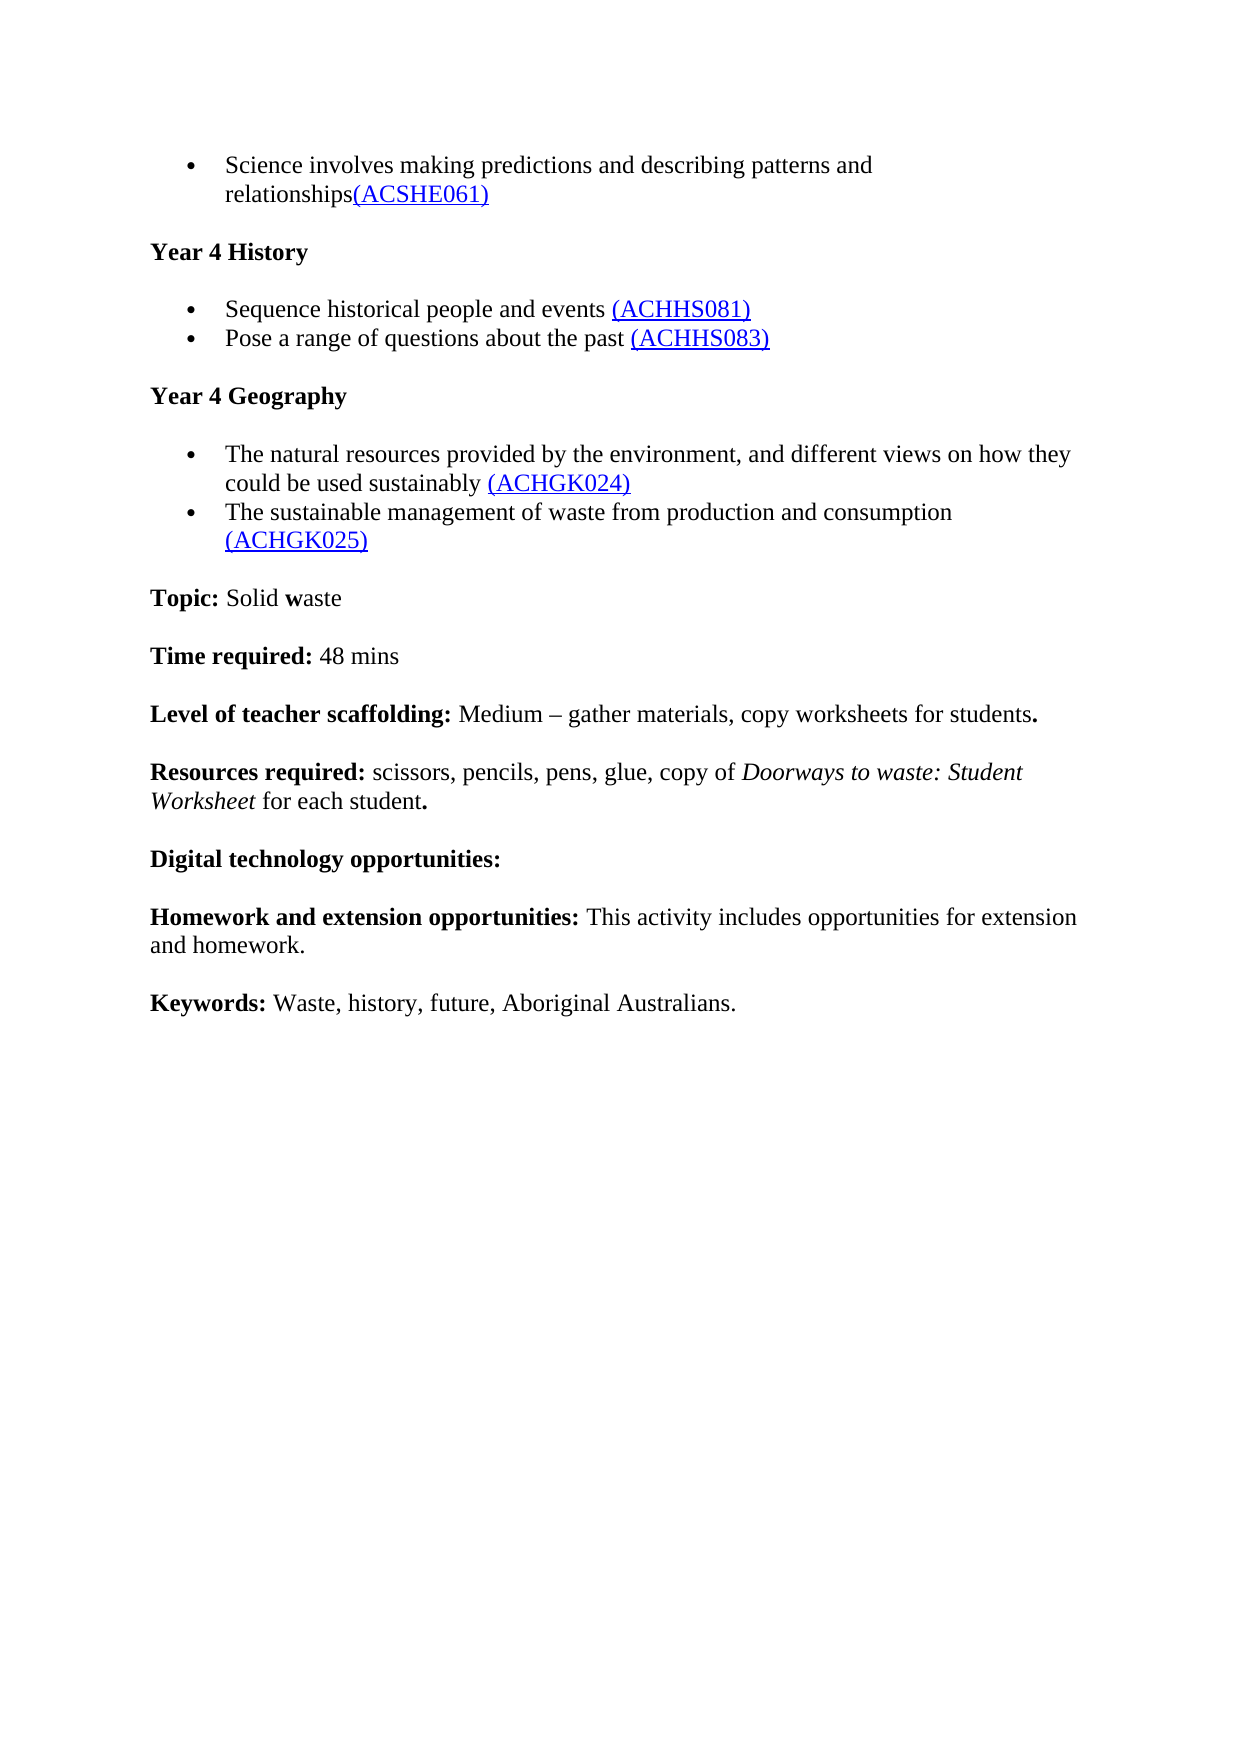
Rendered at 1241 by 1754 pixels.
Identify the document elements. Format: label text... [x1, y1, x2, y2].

text Level of teacher scaffolding: Medium – gather materials, copy worksheets for students. [150, 699, 1090, 728]
text Year 4 History [150, 237, 1090, 265]
list Science involves making predictions and describing patterns and relationships(ACSHE061) [187, 150, 1090, 207]
text Keywords: Waste, history, future, Aboriginal Australians. [150, 988, 1090, 1017]
text Resources required: scissors, pencils, pens, glue, copy of Doorways to waste: Student Worksheet for each student. [150, 757, 1090, 814]
text Year 4 Geography [150, 381, 1090, 410]
text Homework and extension opportunities: This activity includes opportunities for extension and homework. [150, 902, 1090, 959]
list Sequence historical people and events (ACHHS081) [187, 294, 1090, 323]
list The sustainable management of waste from production and consumption (ACHGK025) [187, 497, 1090, 554]
text Digital technology opportunities: [150, 844, 1090, 872]
text Time required: 48 mins [150, 641, 1090, 670]
list Pose a range of questions about the past (ACHHS083) [187, 323, 1090, 352]
list The natural resources provided by the environment, and different views on how they could be used sustainably (ACHGK024) [187, 439, 1090, 497]
text Topic: Solid waste [150, 583, 1090, 612]
